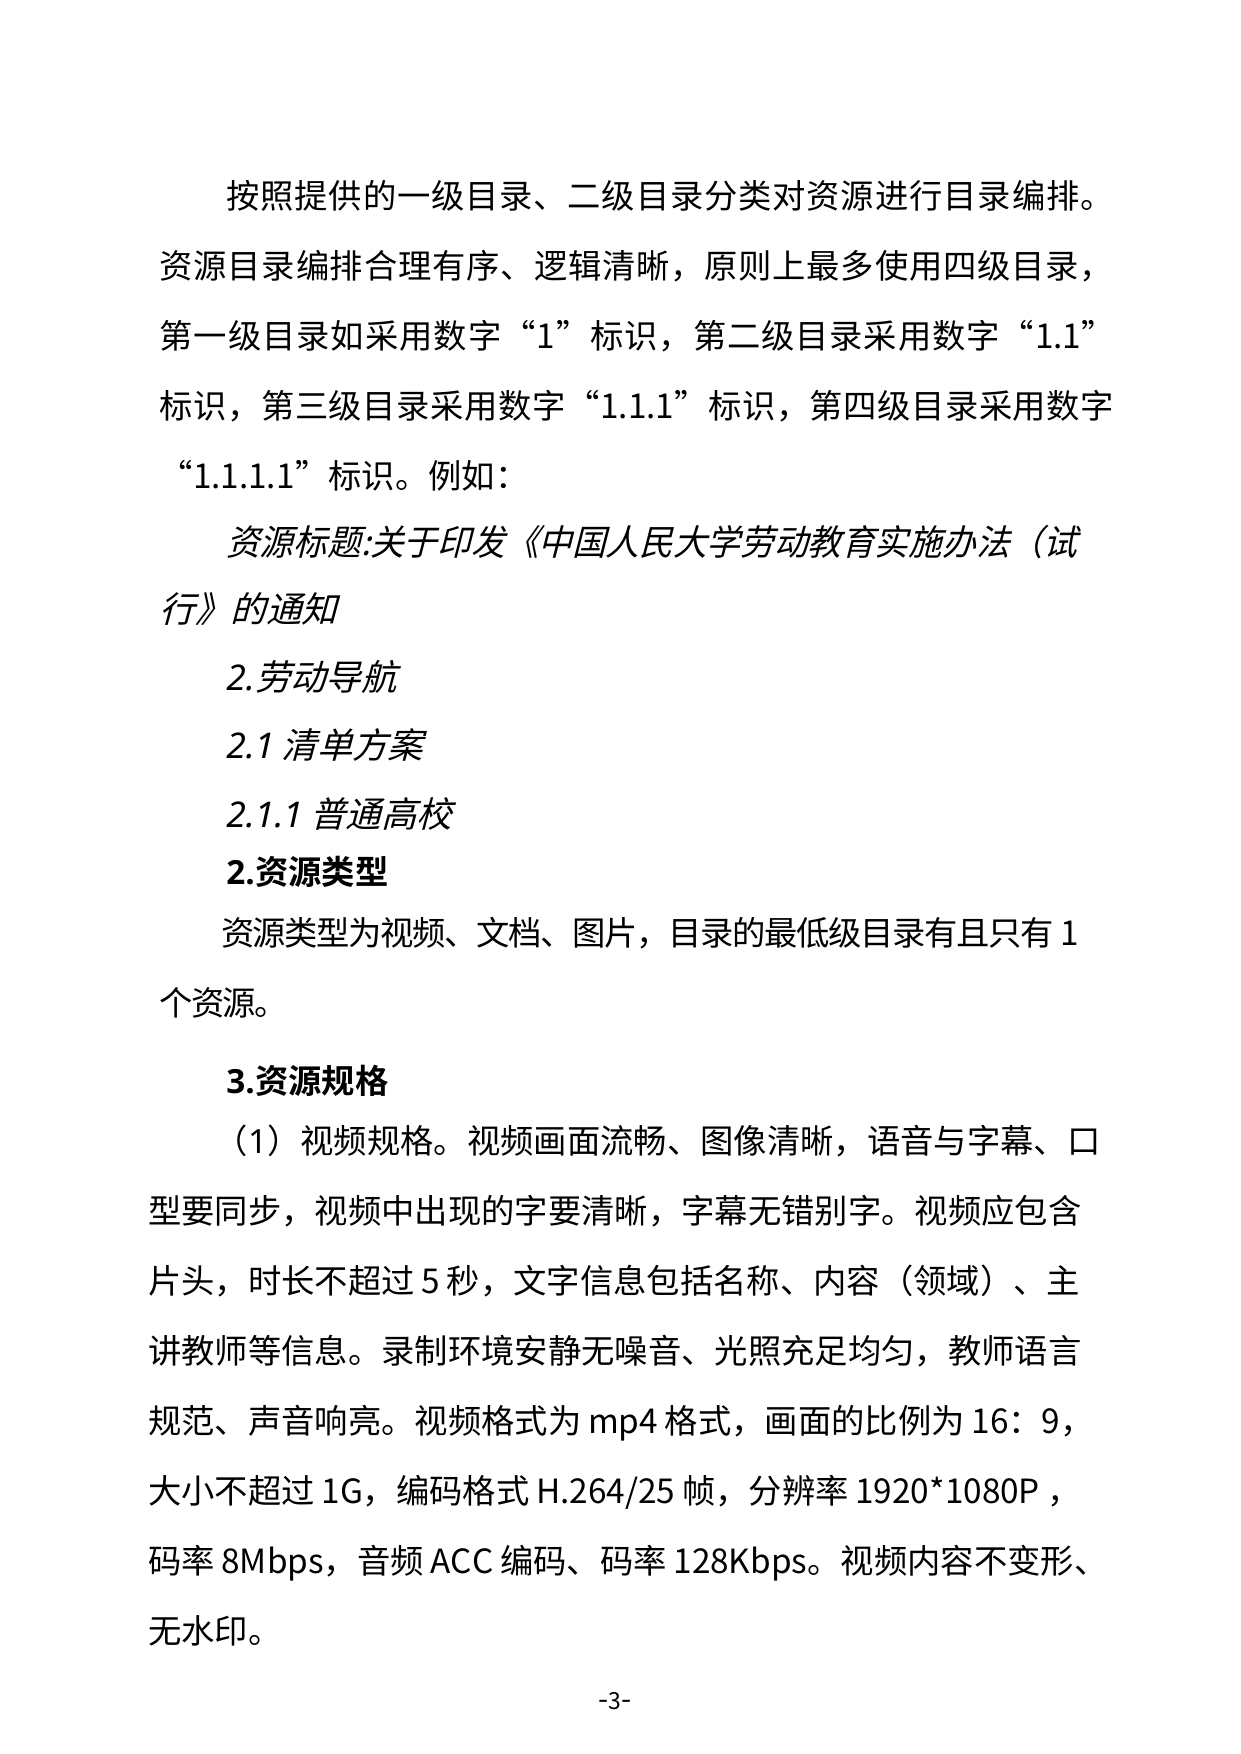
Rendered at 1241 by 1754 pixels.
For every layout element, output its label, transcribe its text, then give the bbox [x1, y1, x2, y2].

text 资源类型为视频、文档、图片，目录的最低级目录有且只有1个资源。 [159, 907, 1081, 1025]
list 2.1.1普通高校 [226, 786, 1126, 838]
text 按照提供的一级目录、二级目录分类对资源进行目录编排。资源目录编排合理有序、逻辑清晰，原则上最多使用四级目录，第一级目录如采用数字“1”标识，第二级目录采用数字“1.1”标识，第三级目录采用数字“1.1.1”标识，第四级目录采用数字“1.1.1.1”标识。例如： [159, 170, 1114, 498]
list 2.劳动导航 [226, 649, 1126, 701]
text 资源标题:关于印发《中国人民大学劳动教育实施办法（试 [226, 520, 1126, 564]
list 2.1清单方案 [226, 718, 1126, 769]
text 行》的通知 [159, 581, 1126, 632]
subtitle 2.资源类型 [226, 846, 1126, 894]
list （1）视频规格。视频画面流畅、图像清晰，语音与字幕、口型要同步，视频中出现的字要清晰，字幕无错别字。视频应包含片头，时长不超过5秒，文字信息包括名称、内容（领域）、主讲教师等信息。录制环境安静无噪音、光照充足均匀，教师语言规范、声音响亮。视频格式为mp4格式，画面的比例为16：9，大小不超过1G，编码格式H.264/25帧，分辨率1920*1080P ，码率8Mbps，音频ACC编码、码率128Kbps。视频内容不变形、无水印。 [148, 1115, 1101, 1653]
subtitle 3.资源规格 [226, 1054, 1126, 1103]
